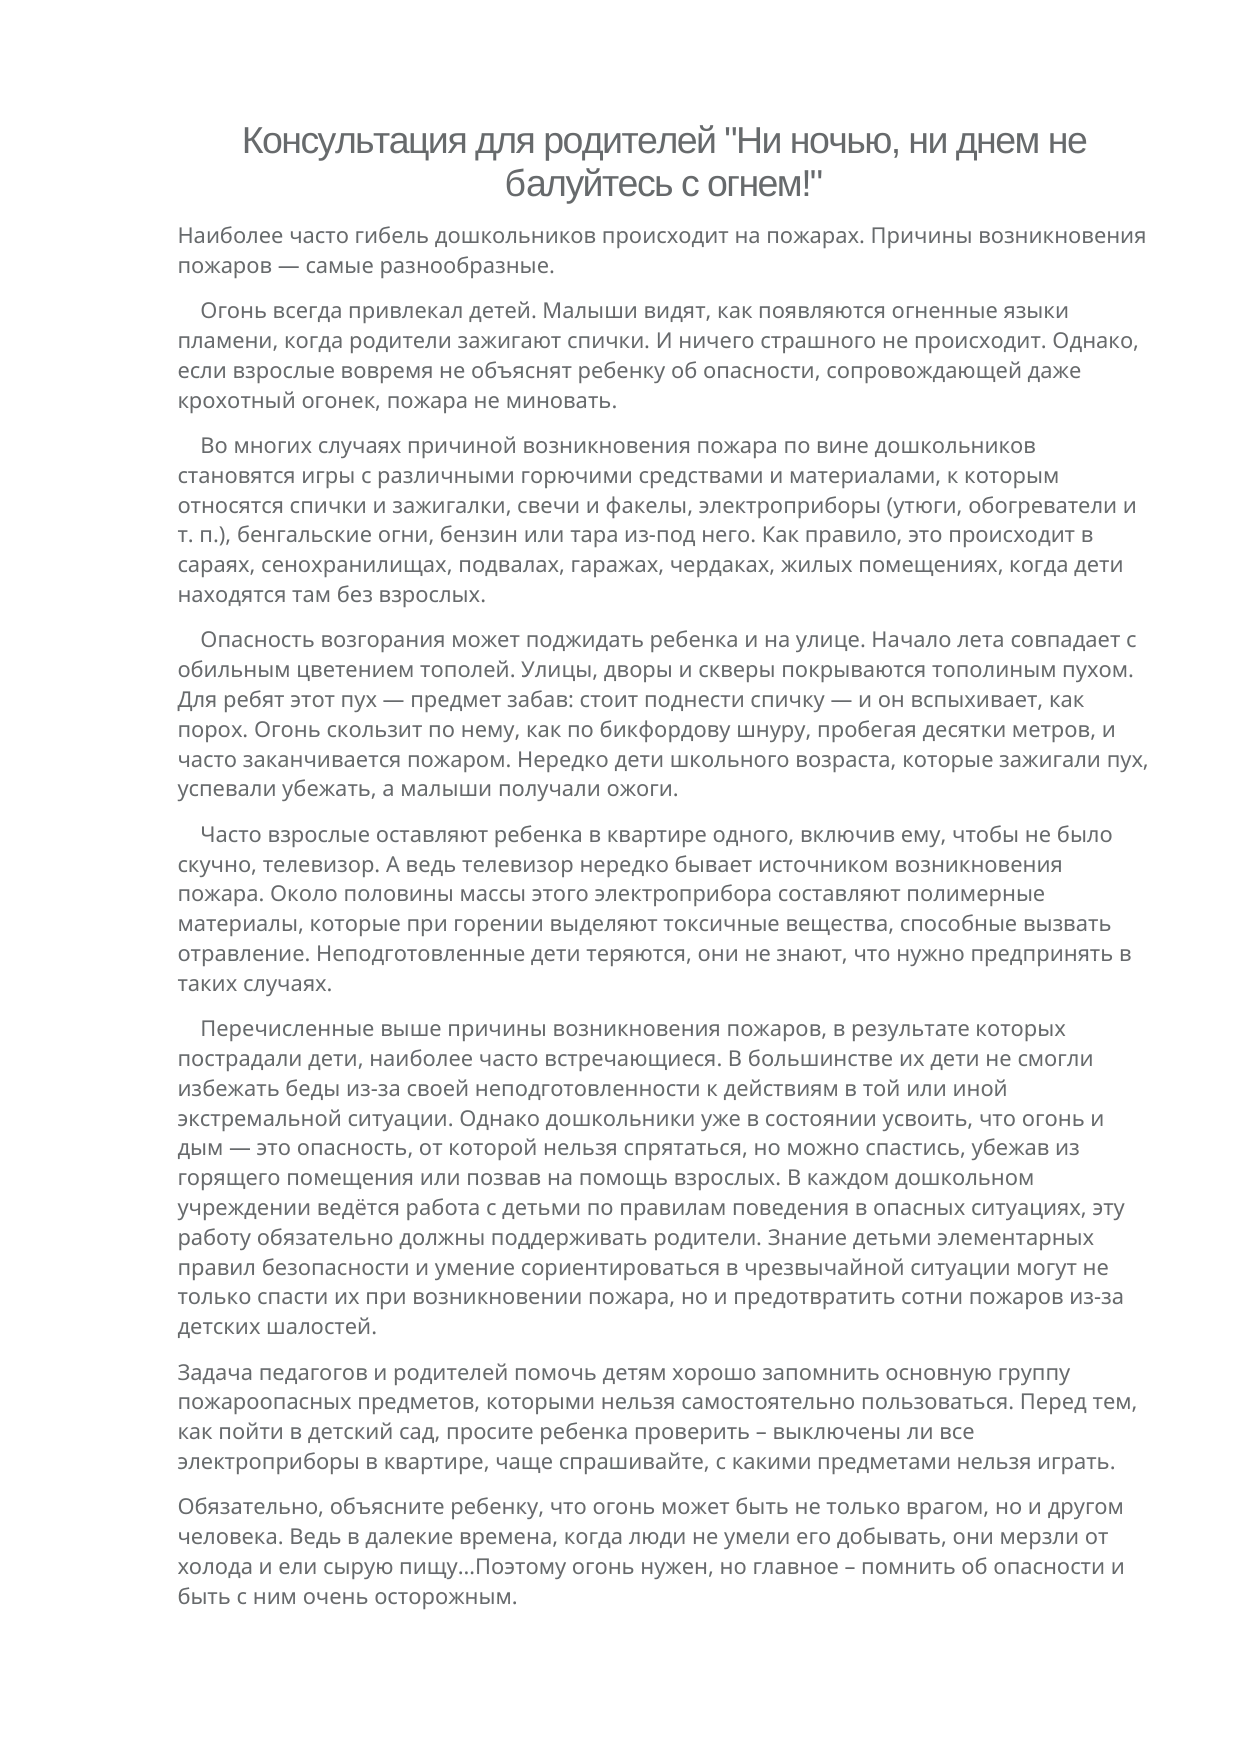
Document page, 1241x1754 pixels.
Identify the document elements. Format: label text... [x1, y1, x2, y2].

text Опасность возгорания может поджидать ребенка и на улице. Начало лета совпадает с обильным цветением тополей. Улицы, дворы и скверы покрываются тополиным пухом. Для ребят этот пух — предмет забав: стоит поднести спичку — и он вспыхивает, как порох. Огонь скользит по нему, как по бикфордову шнуру, пробегая десятки метров, и часто заканчивается пожаром. Нередко дети школьного возраста, которые зажигали пух, успевали убежать, а малыши получали ожоги. [177, 624, 1152, 803]
text Наиболее часто гибель дошкольников происходит на пожарах. Причины возникновения пожаров — самые разнообразные. [177, 220, 1152, 279]
text Во многих случаях причиной возникновения пожара по вине дошкольников становятся игры с различными горючими средствами и материалами, к которым относятся спички и зажигалки, свечи и факелы, электроприборы (утюги, обогреватели и т. п.), бенгальские огни, бензин или тара из-под него. Как правило, это происходит в сараях, сенохранилищах, подвалах, гаражах, чердаках, жилых помещениях, когда дети находятся там без взрослых. [177, 430, 1152, 609]
text Консультация для родителей "Ни ночью, ни днем не балуйтесь с огнем!" [177, 118, 1152, 204]
text Огонь всегда привлекал детей. Малыши видят, как появляются огненные языки пламени, когда родители зажигают спички. И ничего страшного не происходит. Однако, если взрослые вовремя не объяснят ребенку об опасности, сопровождающей даже крохотный огонек, пожара не миновать. [177, 295, 1152, 414]
text Часто взрослые оставляют ребенка в квартире одного, включив ему, чтобы не было скучно, телевизор. А ведь телевизор нередко бывает источником возникновения пожара. Около половины массы этого электроприбора составляют полимерные материалы, которые при горении выделяют токсичные вещества, способные вызвать отравление. Неподготовленные дети теряются, они не знают, что нужно предпринять в таких случаях. [177, 819, 1152, 997]
text Обязательно, объясните ребенку, что огонь может быть не только врагом, но и другом человека. Ведь в далекие времена, когда люди не умели его добывать, они мерзли от холода и ели сырую пищу…Поэтому огонь нужен, но главное – помнить об опасности и быть с ним очень осторожным. [177, 1491, 1152, 1610]
text Перечисленные выше причины возникновения пожаров, в результате которых пострадали дети, наиболее часто встречающиеся. В большинстве их дети не смогли избежать беды из-за своей неподготовленности к действиям в той или иной экстремальной ситуации. Однако дошкольники уже в состоянии усвоить, что огонь и дым — это опасность, от которой нельзя спрятаться, но можно спастись, убежав из горящего помещения или позвав на помощь взрослых. В каждом дошкольном учреждении ведётся работа с детьми по правилам поведения в опасных ситуациях, эту работу обязательно должны поддерживать родители. Знание детьми элементарных правил безопасности и умение сориентироваться в чрезвычайной ситуации могут не только спасти их при возникновении пожара, но и предотвратить сотни пожаров из-за детских шалостей. [177, 1013, 1152, 1341]
text Задача педагогов и родителей помочь детям хорошо запомнить основную группу пожароопасных предметов, которыми нельзя самостоятельно пользоваться. Перед тем, как пойти в детский сад, просите ребенка проверить – выключены ли все электроприборы в квартире, чаще спрашивайте, с какими предметами нельзя играть. [177, 1356, 1152, 1476]
